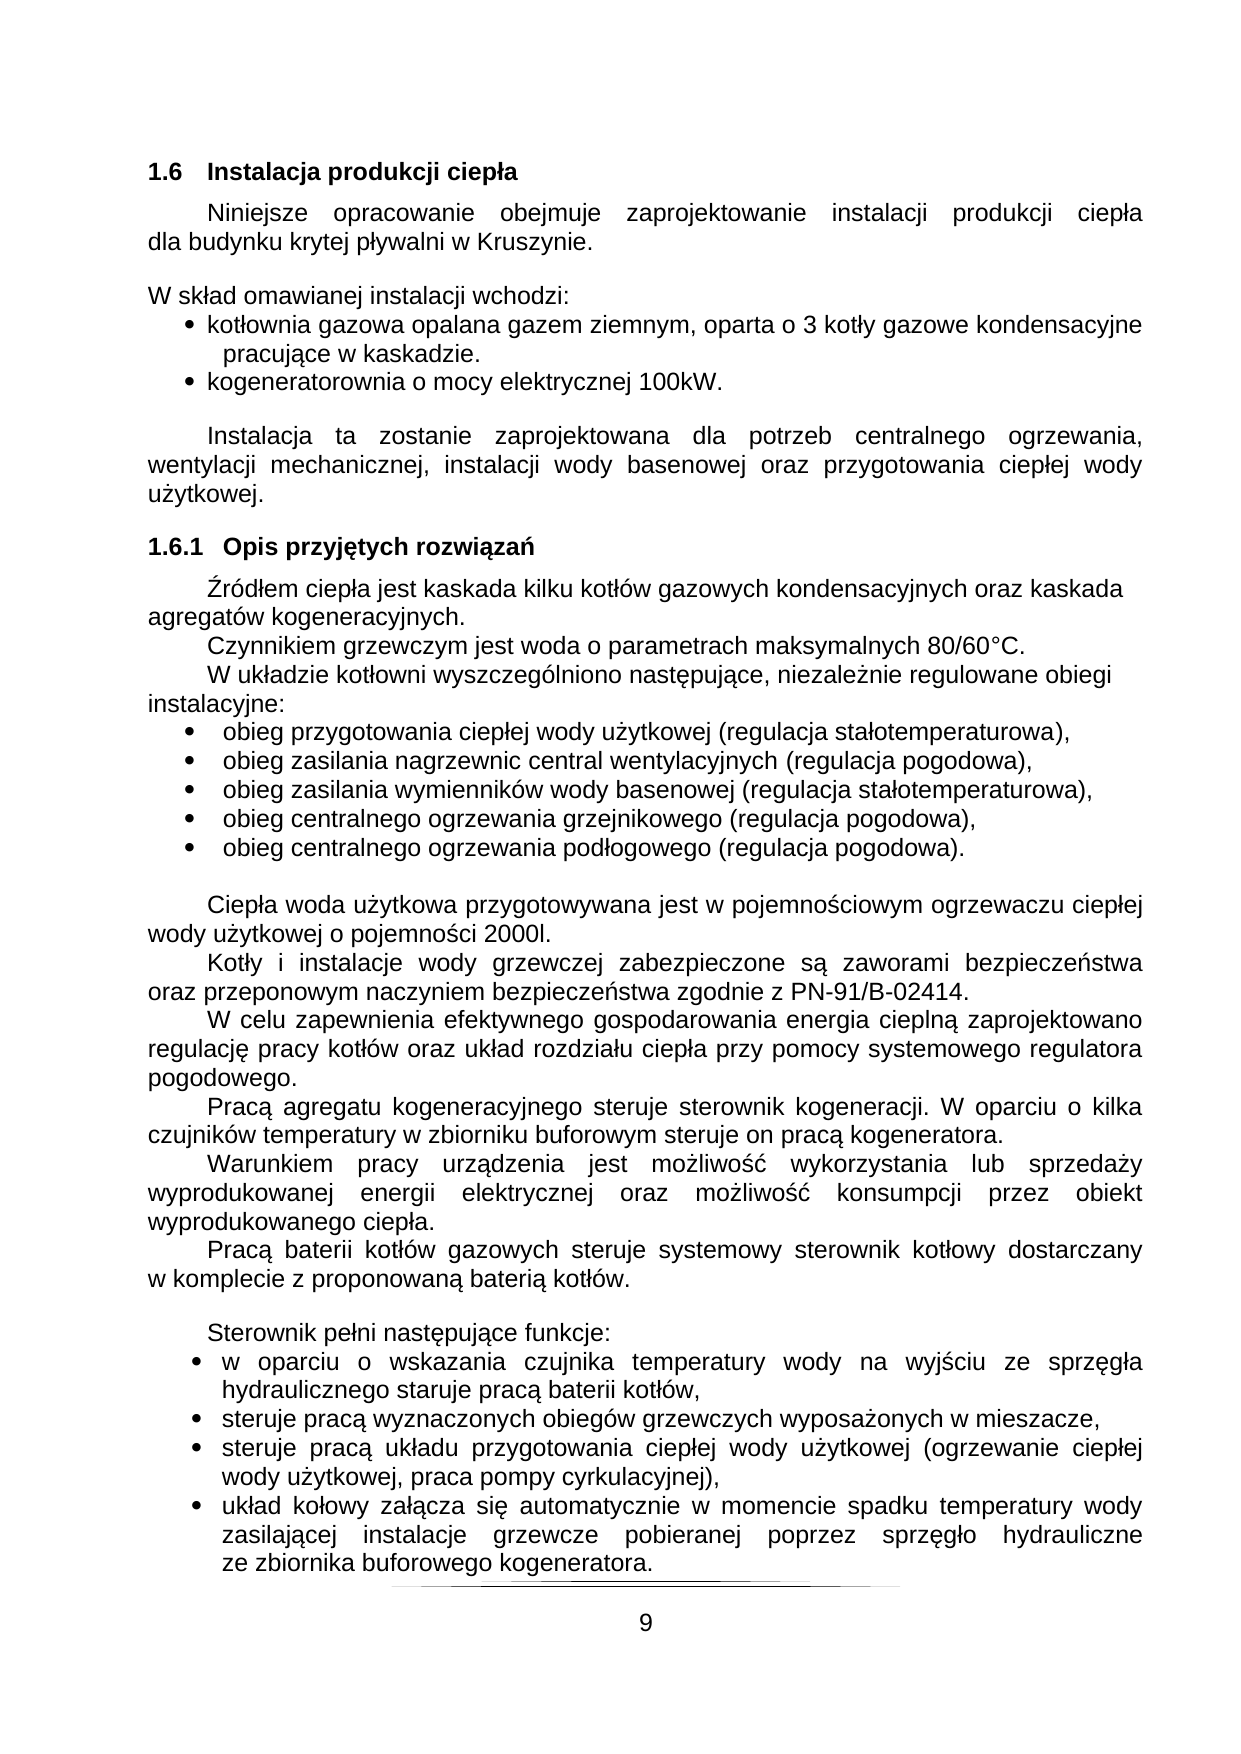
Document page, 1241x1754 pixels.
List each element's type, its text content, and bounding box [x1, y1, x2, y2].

text Kotły i instalacje wody grzewczej zabezpieczone są zaworami bezpieczeństwa oraz przeponowym naczyniem bezpieczeństwa zgodnie z PN-91/B-02414. [148, 948, 1144, 1005]
list steruje pracą układu przygotowania ciepłej wody użytkowej (ogrzewanie ciepłej wody użytkowej, praca pompy cyrkulacyjnej), [192, 1433, 1144, 1491]
text Warunkiem pracy urządzenia jest możliwość wykorzystania lub sprzedaży wyprodukowanej energii elektrycznej oraz możliwość konsumpcji przez obiekt wyprodukowanego ciepła. [148, 1149, 1144, 1235]
subtitle Instalacja produkcji ciepła [148, 157, 1144, 186]
text Pracą agregatu kogeneracyjnego steruje sterownik kogeneracji. W oparciu o kilka czujników temperatury w zbiorniku buforowym steruje on pracą kogeneratora. [148, 1092, 1144, 1149]
text Ciepła woda użytkowa przygotowywana jest w pojemnościowym ogrzewaczu ciepłej wody użytkowej o pojemności 2000l. [148, 890, 1144, 948]
text Sterownik pełni następujące funkcje: [148, 1318, 1144, 1347]
list obieg zasilania wymienników wody basenowej (regulacja stałotemperaturowa), [185, 775, 1144, 804]
list obieg przygotowania ciepłej wody użytkowej (regulacja stałotemperaturowa), [185, 717, 1144, 746]
text Czynnikiem grzewczym jest woda o parametrach maksymalnych 80/60°C. [148, 631, 1144, 660]
list w oparciu o wskazania czujnika temperatury wody na wyjściu ze sprzęgła hydraulicznego staruje pracą baterii kotłów, [192, 1347, 1144, 1404]
list kotłownia gazowa opalana gazem ziemnym, oparta o 3 kotły gazowe kondensacyjne pracujące w kaskadzie. [185, 310, 1144, 367]
list układ kołowy załącza się automatycznie w momencie spadku temperatury wody zasilającej instalacje grzewcze pobieranej poprzez sprzęgło hydrauliczne ze zbiornika buforowego kogeneratora. [192, 1491, 1144, 1577]
text Niniejsze opracowanie obejmuje zaprojektowanie instalacji produkcji ciepła dla budynku krytej pływalni w Kruszynie. [148, 198, 1144, 256]
text W układzie kotłowni wyszczególniono następujące, niezależnie regulowane obiegi instalacyjne: [148, 660, 1144, 717]
list obieg centralnego ogrzewania podłogowego (regulacja pogodowa). [185, 833, 1144, 862]
text Źródłem ciepła jest kaskada kilku kotłów gazowych kondensacyjnych oraz kaskada agregatów kogeneracyjnych. [148, 574, 1144, 631]
subtitle Opis przyjętych rozwiązań [148, 532, 1144, 561]
text Pracą baterii kotłów gazowych steruje systemowy sterownik kotłowy dostarczany w komplecie z proponowaną baterią kotłów. [148, 1235, 1144, 1293]
text W celu zapewnienia efektywnego gospodarowania energia cieplną zaprojektowano regulację pracy kotłów oraz układ rozdziału ciepła przy pomocy systemowego regulatora pogodowego. [148, 1005, 1144, 1092]
list obieg zasilania nagrzewnic central wentylacyjnych (regulacja pogodowa), [185, 746, 1144, 775]
list obieg centralnego ogrzewania grzejnikowego (regulacja pogodowa), [185, 804, 1144, 833]
list steruje pracą wyznaczonych obiegów grzewczych wyposażonych w mieszacze, [192, 1404, 1144, 1433]
text W skład omawianej instalacji wchodzi: [148, 281, 1144, 310]
list kogeneratorownia o mocy elektrycznej 100kW. [185, 367, 1144, 396]
text Instalacja ta zostanie zaprojektowana dla potrzeb centralnego ogrzewania, wentylacji mechanicznej, instalacji wody basenowej oraz przygotowania ciepłej wody użytkowej. [148, 421, 1144, 507]
